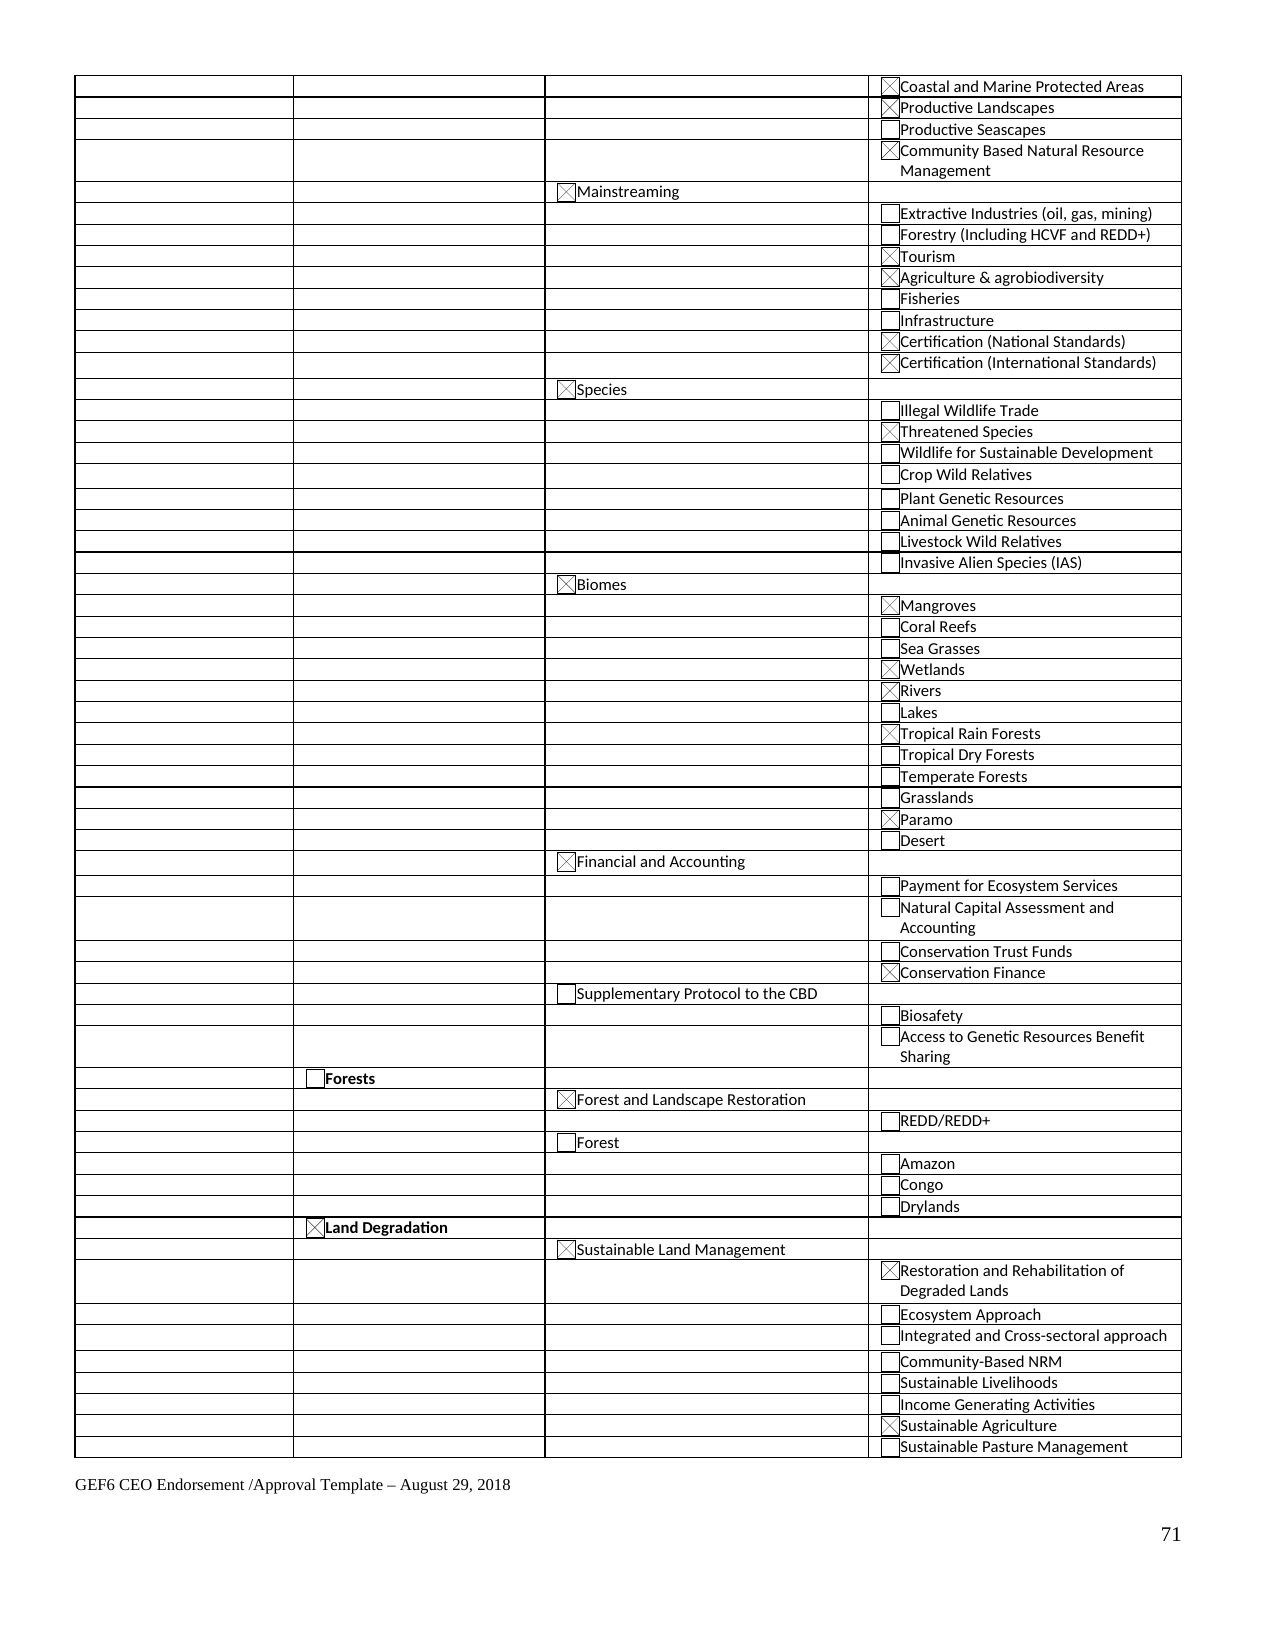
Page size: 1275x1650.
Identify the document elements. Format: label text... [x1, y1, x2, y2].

table_cell Productive Seascapes [869, 119, 1181, 139]
table_cell [294, 331, 544, 352]
table_cell [546, 809, 868, 829]
table_cell [294, 203, 544, 223]
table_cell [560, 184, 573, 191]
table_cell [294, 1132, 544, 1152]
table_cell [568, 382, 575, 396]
table_cell [869, 379, 1181, 399]
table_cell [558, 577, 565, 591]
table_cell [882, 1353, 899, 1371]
table_cell [546, 723, 868, 744]
table_cell [294, 681, 544, 701]
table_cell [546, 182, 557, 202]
table_cell [546, 659, 868, 679]
table_cell Temperate Forests [869, 766, 1181, 786]
table_cell Tropical Dry Forests [869, 745, 1181, 765]
table_cell [76, 941, 293, 961]
table_cell [294, 310, 544, 330]
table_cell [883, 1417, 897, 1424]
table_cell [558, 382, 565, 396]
table_cell [76, 182, 293, 202]
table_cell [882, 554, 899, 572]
table_cell Coastal and Marine Protected Areas [869, 76, 1181, 96]
table_cell Species [576, 379, 868, 399]
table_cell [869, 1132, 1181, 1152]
table_cell Tropical Rain Forests [869, 723, 1181, 744]
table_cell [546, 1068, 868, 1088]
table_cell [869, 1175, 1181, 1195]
table_cell Wetlands [869, 659, 1181, 679]
table_cell Community Based Natural Resource Management [869, 140, 1181, 181]
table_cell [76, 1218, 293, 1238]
table_cell [76, 225, 293, 245]
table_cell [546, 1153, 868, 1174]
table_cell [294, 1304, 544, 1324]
table_cell [546, 119, 868, 139]
table_cell [76, 353, 293, 378]
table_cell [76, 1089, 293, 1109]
table_cell [294, 289, 544, 309]
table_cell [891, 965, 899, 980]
table_cell Mangroves [869, 595, 1181, 616]
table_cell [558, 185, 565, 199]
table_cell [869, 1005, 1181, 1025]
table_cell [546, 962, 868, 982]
table_cell Tourism [900, 246, 1181, 266]
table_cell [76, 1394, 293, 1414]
table_cell [294, 140, 544, 181]
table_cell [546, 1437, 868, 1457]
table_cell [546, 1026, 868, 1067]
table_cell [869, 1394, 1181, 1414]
table_cell [546, 745, 868, 765]
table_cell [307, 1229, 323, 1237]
table_cell Invasive Alien Species (IAS) [900, 553, 1181, 573]
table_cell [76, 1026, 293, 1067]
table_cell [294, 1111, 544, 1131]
table_cell [294, 464, 544, 487]
table_cell [546, 638, 868, 658]
table_cell [294, 809, 544, 829]
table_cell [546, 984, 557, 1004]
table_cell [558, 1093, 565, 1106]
table_cell [294, 723, 544, 744]
table_cell [546, 876, 868, 896]
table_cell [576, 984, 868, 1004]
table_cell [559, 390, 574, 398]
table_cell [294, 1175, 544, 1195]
table_cell [294, 225, 544, 245]
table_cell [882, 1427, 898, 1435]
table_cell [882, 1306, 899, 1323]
table_cell [76, 331, 293, 352]
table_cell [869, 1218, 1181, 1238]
table_cell [76, 766, 293, 786]
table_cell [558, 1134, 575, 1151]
table_cell [546, 897, 868, 940]
table_cell Rivers [900, 681, 1181, 701]
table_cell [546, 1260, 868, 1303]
table_cell [294, 267, 544, 287]
table_cell [546, 421, 868, 442]
table_cell [546, 510, 868, 530]
table_cell [294, 638, 544, 658]
table_cell [294, 246, 544, 266]
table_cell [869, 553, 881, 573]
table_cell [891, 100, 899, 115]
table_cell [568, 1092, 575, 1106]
table_cell [76, 962, 293, 982]
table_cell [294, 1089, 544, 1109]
table_cell [294, 353, 544, 378]
table_cell [76, 876, 293, 896]
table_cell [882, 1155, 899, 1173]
table_cell [546, 681, 868, 701]
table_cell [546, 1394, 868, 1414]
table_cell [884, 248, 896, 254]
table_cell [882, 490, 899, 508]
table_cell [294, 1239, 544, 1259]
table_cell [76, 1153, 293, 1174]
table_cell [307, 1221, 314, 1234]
table_cell [76, 595, 293, 616]
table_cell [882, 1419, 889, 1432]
table_cell Financial and Accounting [546, 851, 868, 875]
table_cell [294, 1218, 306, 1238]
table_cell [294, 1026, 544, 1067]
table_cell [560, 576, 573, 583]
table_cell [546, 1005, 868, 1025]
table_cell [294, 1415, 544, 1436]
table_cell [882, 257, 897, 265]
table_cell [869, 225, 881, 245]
table_cell [76, 659, 293, 679]
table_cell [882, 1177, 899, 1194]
table_cell Wildlife for Sustainable Development [869, 443, 1181, 463]
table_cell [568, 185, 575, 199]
table_cell Fisheries [900, 289, 1181, 309]
table_cell [76, 638, 293, 658]
table_cell Plant Genetic Resources [900, 489, 1181, 509]
table_cell [294, 574, 544, 594]
table_cell [546, 353, 868, 378]
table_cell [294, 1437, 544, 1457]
table_cell Extractive Industries (oil, gas, mining) [869, 203, 1181, 223]
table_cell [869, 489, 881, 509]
table_cell [546, 595, 868, 616]
table_cell Agriculture & agrobiodiversity [869, 267, 1181, 287]
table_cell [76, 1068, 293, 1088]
table_cell [294, 421, 544, 442]
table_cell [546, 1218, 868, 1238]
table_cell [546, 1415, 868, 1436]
table_cell [546, 702, 868, 722]
table_cell [76, 289, 293, 309]
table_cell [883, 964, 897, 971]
table_cell Desert [869, 830, 1181, 850]
table_cell [76, 617, 293, 637]
table_cell [294, 788, 544, 808]
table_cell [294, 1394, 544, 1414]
table_cell [76, 681, 293, 701]
table_cell [546, 464, 868, 487]
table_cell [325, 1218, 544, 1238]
table_cell [546, 289, 868, 309]
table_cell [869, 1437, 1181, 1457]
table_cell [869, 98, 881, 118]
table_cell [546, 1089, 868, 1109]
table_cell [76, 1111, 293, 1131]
table_cell [76, 400, 293, 420]
table_cell [546, 443, 868, 463]
table_cell Certification (International Standards) [869, 353, 1181, 378]
table_cell Infrastructure [869, 310, 1181, 330]
table_cell [294, 897, 544, 940]
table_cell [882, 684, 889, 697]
table_cell Biomes [576, 574, 868, 594]
table_cell [76, 702, 293, 722]
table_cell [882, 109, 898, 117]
table_cell [869, 851, 1181, 875]
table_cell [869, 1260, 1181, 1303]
table_cell [546, 553, 868, 573]
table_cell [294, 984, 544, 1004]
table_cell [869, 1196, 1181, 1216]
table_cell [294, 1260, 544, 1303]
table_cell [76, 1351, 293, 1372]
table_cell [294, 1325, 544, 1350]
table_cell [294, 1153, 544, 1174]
table_cell Illegal Wildlife Trade [869, 400, 1181, 420]
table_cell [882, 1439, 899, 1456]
table_cell [76, 531, 293, 551]
table_cell Livestock Wild Relatives [869, 531, 1181, 551]
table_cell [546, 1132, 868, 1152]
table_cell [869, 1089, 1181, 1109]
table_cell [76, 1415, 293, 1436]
table_cell [76, 140, 293, 181]
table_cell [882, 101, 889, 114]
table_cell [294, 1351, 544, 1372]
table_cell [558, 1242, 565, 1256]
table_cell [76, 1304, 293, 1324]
table_cell [546, 98, 868, 118]
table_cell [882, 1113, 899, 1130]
table_cell [869, 182, 1181, 202]
table_cell [294, 702, 544, 722]
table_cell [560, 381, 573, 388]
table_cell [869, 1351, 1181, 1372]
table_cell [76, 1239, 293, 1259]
table_cell Lakes [869, 702, 1181, 722]
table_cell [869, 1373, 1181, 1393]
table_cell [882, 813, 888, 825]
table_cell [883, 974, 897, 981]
table_cell [294, 443, 544, 463]
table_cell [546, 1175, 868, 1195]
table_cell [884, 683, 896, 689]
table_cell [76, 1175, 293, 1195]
table_cell [294, 617, 544, 637]
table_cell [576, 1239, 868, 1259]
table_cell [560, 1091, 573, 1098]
table_cell [294, 531, 544, 551]
table_cell [294, 510, 544, 530]
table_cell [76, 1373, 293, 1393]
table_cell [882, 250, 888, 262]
table_cell [76, 851, 293, 875]
table_cell [76, 723, 293, 744]
table_cell Coral Reefs [869, 617, 1181, 637]
table_cell Paramo [900, 809, 1181, 829]
table_cell [294, 553, 544, 573]
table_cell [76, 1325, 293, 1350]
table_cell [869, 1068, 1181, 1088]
table_cell [546, 267, 868, 287]
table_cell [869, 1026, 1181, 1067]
table_cell Sea Grasses [869, 638, 1181, 658]
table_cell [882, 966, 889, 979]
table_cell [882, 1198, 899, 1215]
table_cell [546, 531, 868, 551]
table_cell [76, 421, 293, 442]
table_cell [294, 182, 544, 202]
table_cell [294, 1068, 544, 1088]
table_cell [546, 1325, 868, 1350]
table_cell [294, 851, 544, 875]
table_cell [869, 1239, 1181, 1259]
table_cell [76, 464, 293, 487]
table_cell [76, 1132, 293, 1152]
table_cell [76, 830, 293, 850]
table_cell [294, 962, 544, 982]
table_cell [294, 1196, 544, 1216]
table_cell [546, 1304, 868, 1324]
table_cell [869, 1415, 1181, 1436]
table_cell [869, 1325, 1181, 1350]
table_cell Natural Capital Assessment and Accounting [869, 897, 1181, 940]
table_cell [294, 876, 544, 896]
table_cell Animal Genetic Resources [869, 510, 1181, 530]
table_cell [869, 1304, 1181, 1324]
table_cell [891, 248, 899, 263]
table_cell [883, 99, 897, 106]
table_cell [294, 76, 544, 96]
table_cell [76, 76, 293, 96]
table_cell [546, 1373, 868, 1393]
table_cell [546, 766, 868, 786]
table_cell [76, 203, 293, 223]
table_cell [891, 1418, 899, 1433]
table_cell Mainstreaming [576, 182, 868, 202]
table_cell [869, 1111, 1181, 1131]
table_cell [546, 203, 868, 223]
table_cell [76, 443, 293, 463]
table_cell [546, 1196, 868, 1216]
table_cell [294, 595, 544, 616]
table_cell [76, 267, 293, 287]
table_cell [546, 331, 868, 352]
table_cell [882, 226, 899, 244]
table_cell Crop Wild Relatives [869, 464, 1181, 487]
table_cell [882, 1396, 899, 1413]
table_cell [76, 379, 293, 399]
table_cell [76, 98, 293, 118]
table_cell [546, 400, 868, 420]
table_cell [546, 941, 868, 961]
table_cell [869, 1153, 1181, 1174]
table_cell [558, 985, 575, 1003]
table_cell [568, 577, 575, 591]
table_cell Grasslands [900, 788, 1181, 808]
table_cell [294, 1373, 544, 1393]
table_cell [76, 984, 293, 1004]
table_cell [76, 119, 293, 139]
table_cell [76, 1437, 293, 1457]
table_cell [546, 246, 868, 266]
table_cell [294, 745, 544, 765]
table_cell [76, 809, 293, 829]
table_cell [869, 574, 1181, 594]
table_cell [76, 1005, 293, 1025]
table_cell Certification (National Standards) [869, 331, 1181, 352]
table_cell [294, 400, 544, 420]
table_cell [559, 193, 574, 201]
table_cell [546, 830, 868, 850]
table_cell [76, 553, 293, 573]
table_cell [546, 76, 868, 96]
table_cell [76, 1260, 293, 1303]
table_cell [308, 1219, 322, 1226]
table_cell [76, 489, 293, 509]
table_cell [546, 310, 868, 330]
table_cell [294, 830, 544, 850]
table_cell [546, 140, 868, 181]
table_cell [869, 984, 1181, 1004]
table_cell Threatened Species [869, 421, 1181, 442]
table_cell [294, 119, 544, 139]
table_cell [76, 897, 293, 940]
table_cell [76, 310, 293, 330]
table_cell [294, 766, 544, 786]
table_cell Conservation Trust Funds [869, 941, 1181, 961]
table_cell Forestry (Including HCVF and REDD+) [900, 225, 1181, 245]
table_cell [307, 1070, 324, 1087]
table_cell [294, 98, 544, 118]
table_cell [294, 659, 544, 679]
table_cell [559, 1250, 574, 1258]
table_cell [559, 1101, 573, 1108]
table_cell [294, 489, 544, 509]
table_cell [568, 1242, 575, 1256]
table_cell [546, 788, 868, 808]
table_cell [76, 510, 293, 530]
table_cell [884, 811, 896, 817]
table_cell [294, 941, 544, 961]
table_cell [546, 489, 868, 509]
table_cell [76, 574, 293, 594]
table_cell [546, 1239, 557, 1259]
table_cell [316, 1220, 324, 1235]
table_cell [76, 788, 293, 808]
table_cell Productive Landscapes [900, 98, 1181, 118]
table_cell [546, 225, 868, 245]
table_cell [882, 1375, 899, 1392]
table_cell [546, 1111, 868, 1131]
table_cell Payment for Ecosystem Services [869, 876, 1181, 896]
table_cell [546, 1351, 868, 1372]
table_cell [546, 617, 868, 637]
table_cell [76, 745, 293, 765]
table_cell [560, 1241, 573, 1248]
table_cell [294, 379, 544, 399]
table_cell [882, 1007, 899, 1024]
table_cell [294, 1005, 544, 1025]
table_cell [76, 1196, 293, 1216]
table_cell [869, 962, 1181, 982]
table_cell [76, 246, 293, 266]
